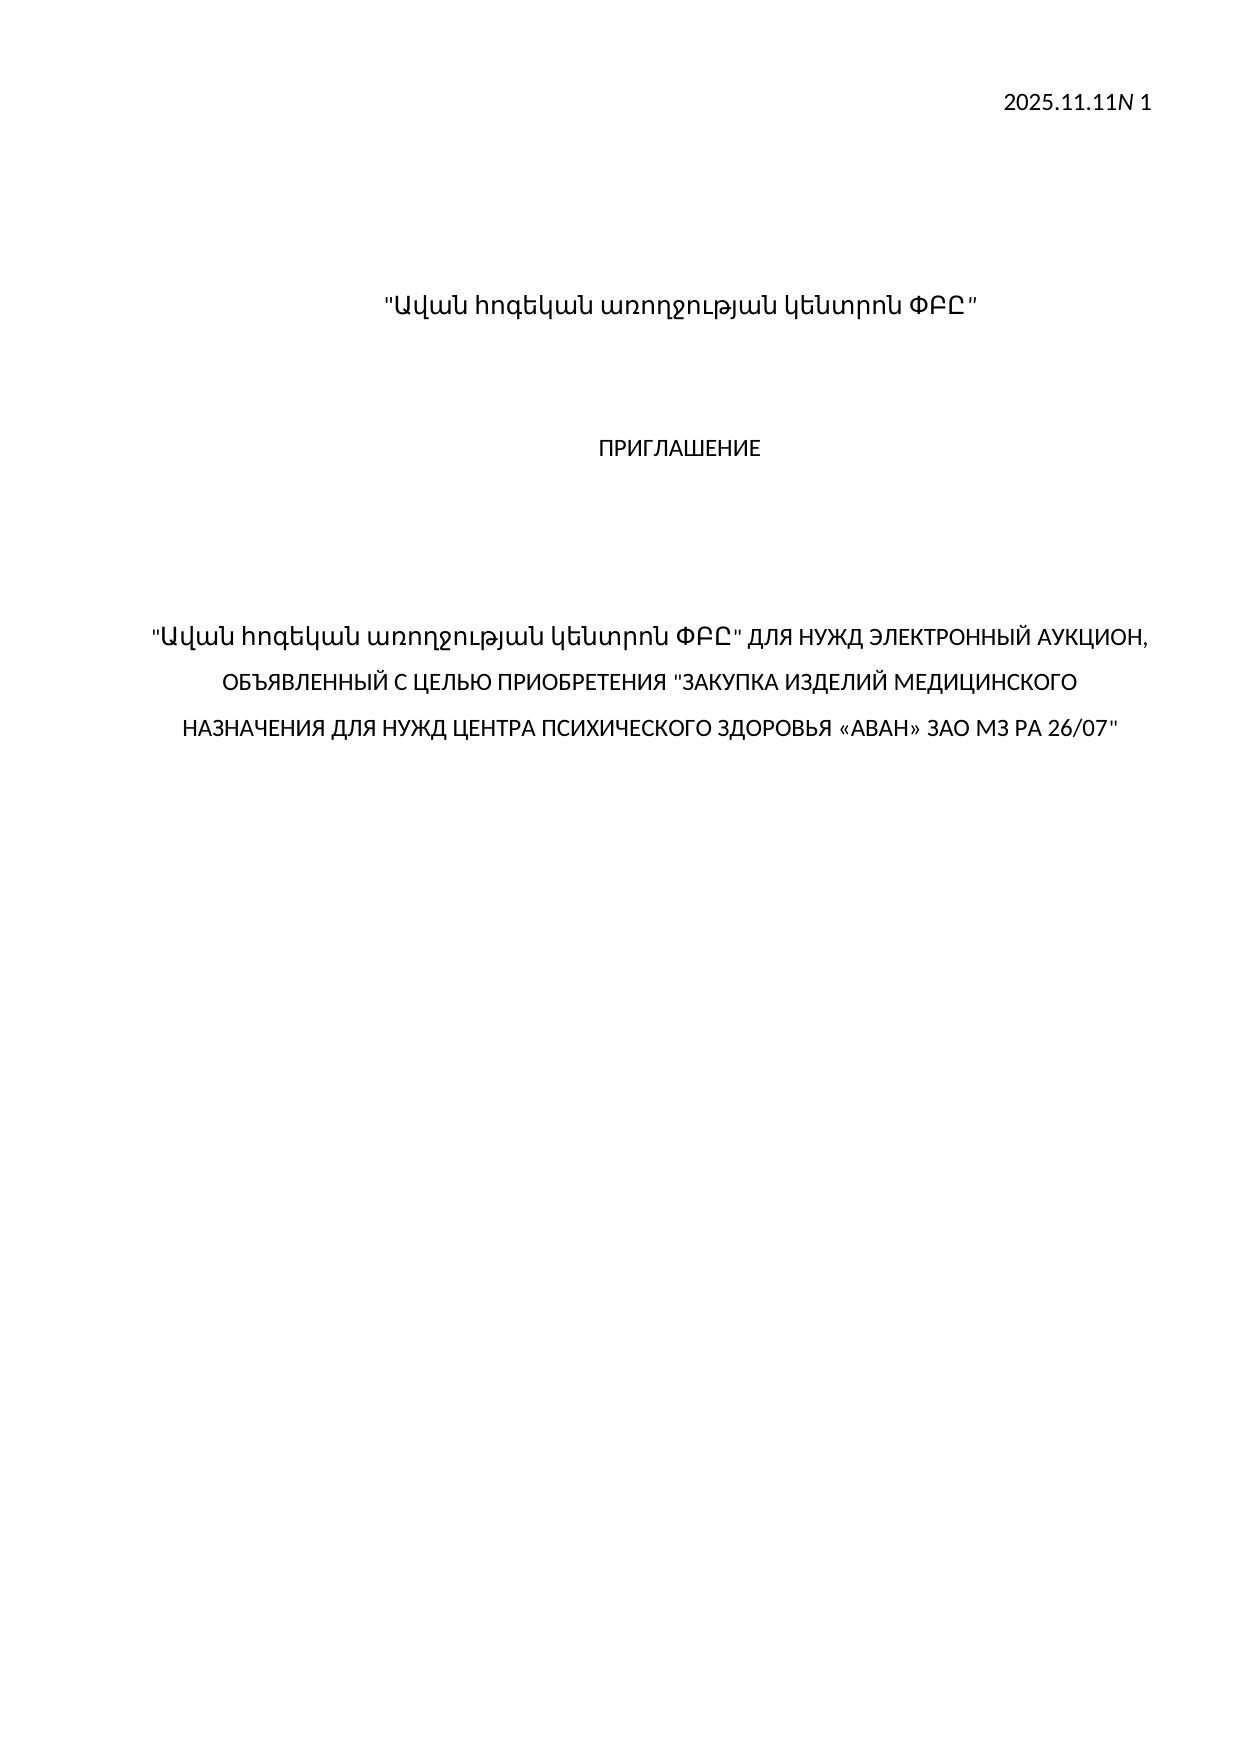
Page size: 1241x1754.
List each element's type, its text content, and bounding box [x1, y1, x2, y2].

text ПРИГЛАШЕНИЕ [148, 432, 1152, 462]
text "Ավան հոգեկան առողջության կենտրոն ՓԲԸ" ДЛЯ НУЖД ЭЛЕКТРОННЫЙ АУКЦИОН, [148, 621, 1152, 651]
text ОБЪЯВЛЕННЫЙ С ЦЕЛЬЮ ПРИОБРЕТЕНИЯ "ЗАКУПКА ИЗДЕЛИЙ МЕДИЦИНСКОГО НАЗНАЧЕНИЯ ДЛЯ НУЖД ЦЕНТРА ПСИХИЧЕСКОГО ЗДОРОВЬЯ «АВАН» ЗАО МЗ РА 26/07" [148, 666, 1152, 743]
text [148, 86, 1152, 117]
text "Ավան հոգեկան առողջության կենտրոն ՓԲԸ" [148, 290, 1152, 321]
